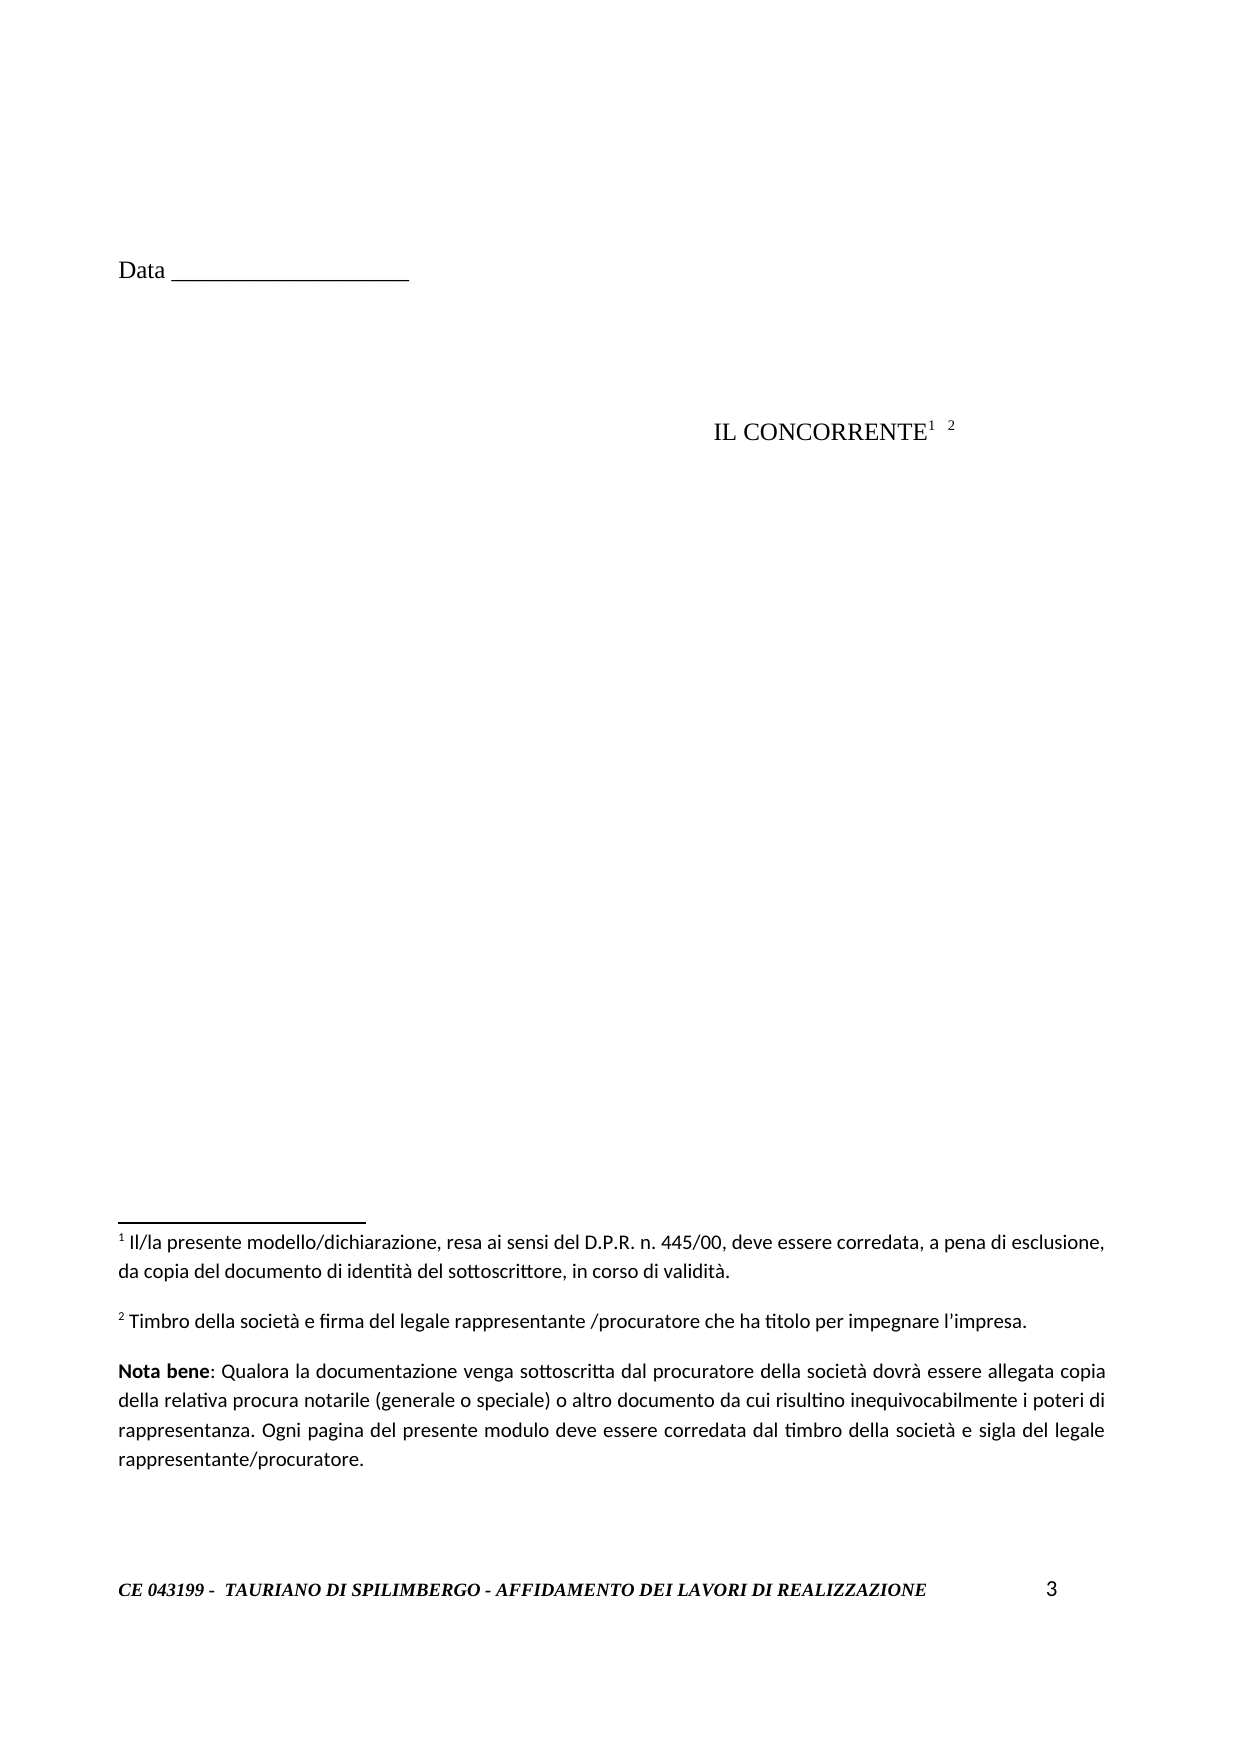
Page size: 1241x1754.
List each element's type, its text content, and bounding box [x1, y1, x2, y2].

text Data ___________________ [118, 255, 1107, 284]
text IL CONCORRENTE [487, 417, 1107, 446]
